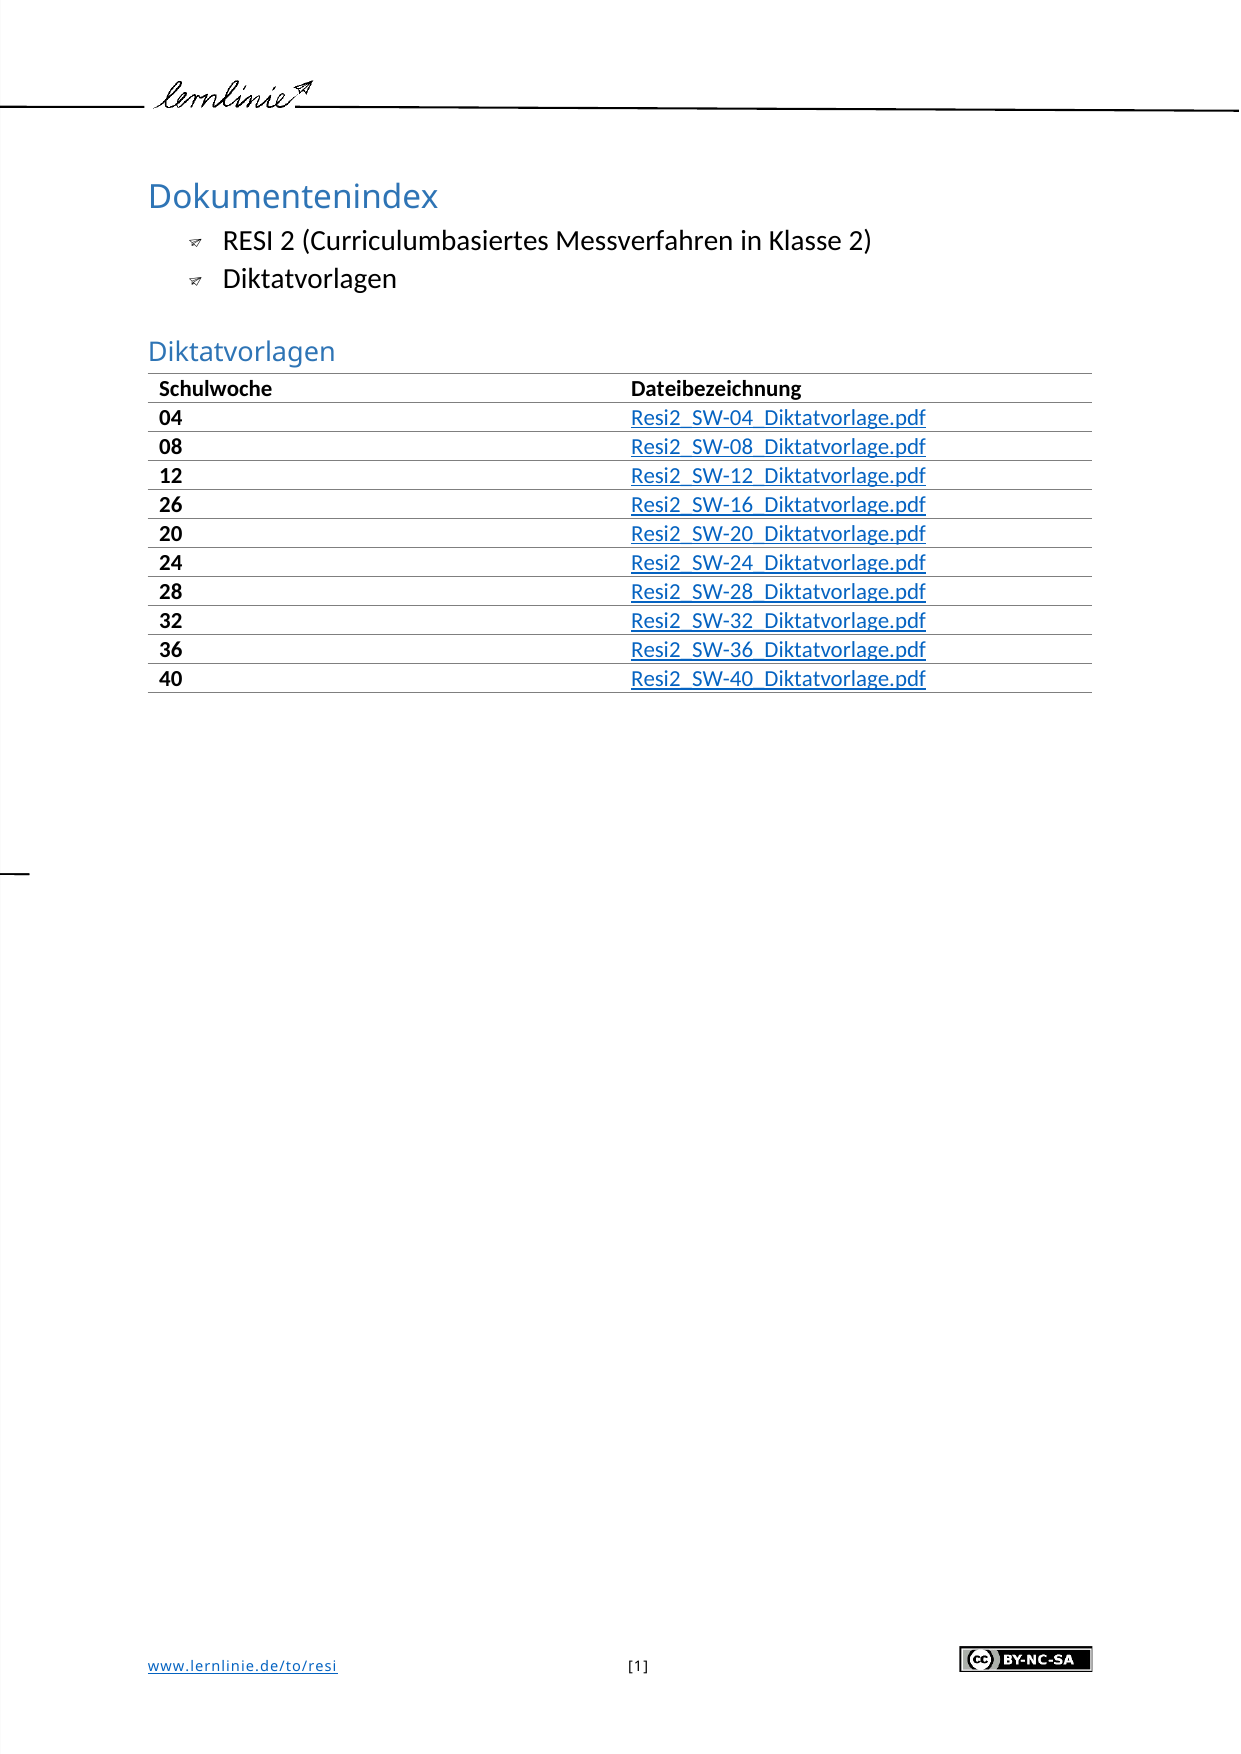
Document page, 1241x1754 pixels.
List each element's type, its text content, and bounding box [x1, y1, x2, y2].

list RESI 2 (Curriculumbasiertes Messverfahren in Klasse 2) [185, 222, 1093, 257]
table_cell Resi2_SW-40_Diktatvorlage.pdf [620, 664, 1092, 692]
subtitle Diktatvorlagen [148, 333, 1093, 370]
table_cell 12 [148, 461, 619, 489]
table_cell Resi2_SW-28_Diktatvorlage.pdf [620, 577, 1092, 605]
table_cell Resi2_SW-24_Diktatvorlage.pdf [620, 548, 1092, 576]
picture [959, 1646, 1093, 1672]
table_cell Resi2_SW-12_Diktatvorlage.pdf [620, 461, 1092, 489]
table_cell Resi2_SW-04_Diktatvorlage.pdf [620, 403, 1092, 431]
subtitle Dokumentenindex [148, 173, 1093, 218]
table_cell 04 [148, 403, 619, 431]
table_cell 24 [148, 548, 619, 576]
table_header Schulwoche [148, 374, 619, 402]
table_cell 40 [148, 664, 619, 692]
table_cell 08 [148, 432, 619, 460]
table_cell 36 [148, 635, 619, 663]
table_cell Resi2_SW-16_Diktatvorlage.pdf [620, 490, 1092, 518]
picture [186, 271, 203, 289]
table_cell 20 [148, 519, 619, 547]
list Diktatvorlagen [185, 260, 1093, 296]
table_cell Resi2_SW-20_Diktatvorlage.pdf [620, 519, 1092, 547]
table_cell Resi2_SW-32_Diktatvorlage.pdf [620, 606, 1092, 634]
picture [186, 233, 203, 250]
table_cell Resi2_SW-08_Diktatvorlage.pdf [620, 432, 1092, 460]
table_header Dateibezeichnung [620, 374, 1092, 402]
table_cell Resi2_SW-36_Diktatvorlage.pdf [620, 635, 1092, 663]
picture [147, 67, 325, 119]
table_cell 28 [148, 577, 619, 605]
table_cell 26 [148, 490, 619, 518]
table_cell 32 [148, 606, 619, 634]
